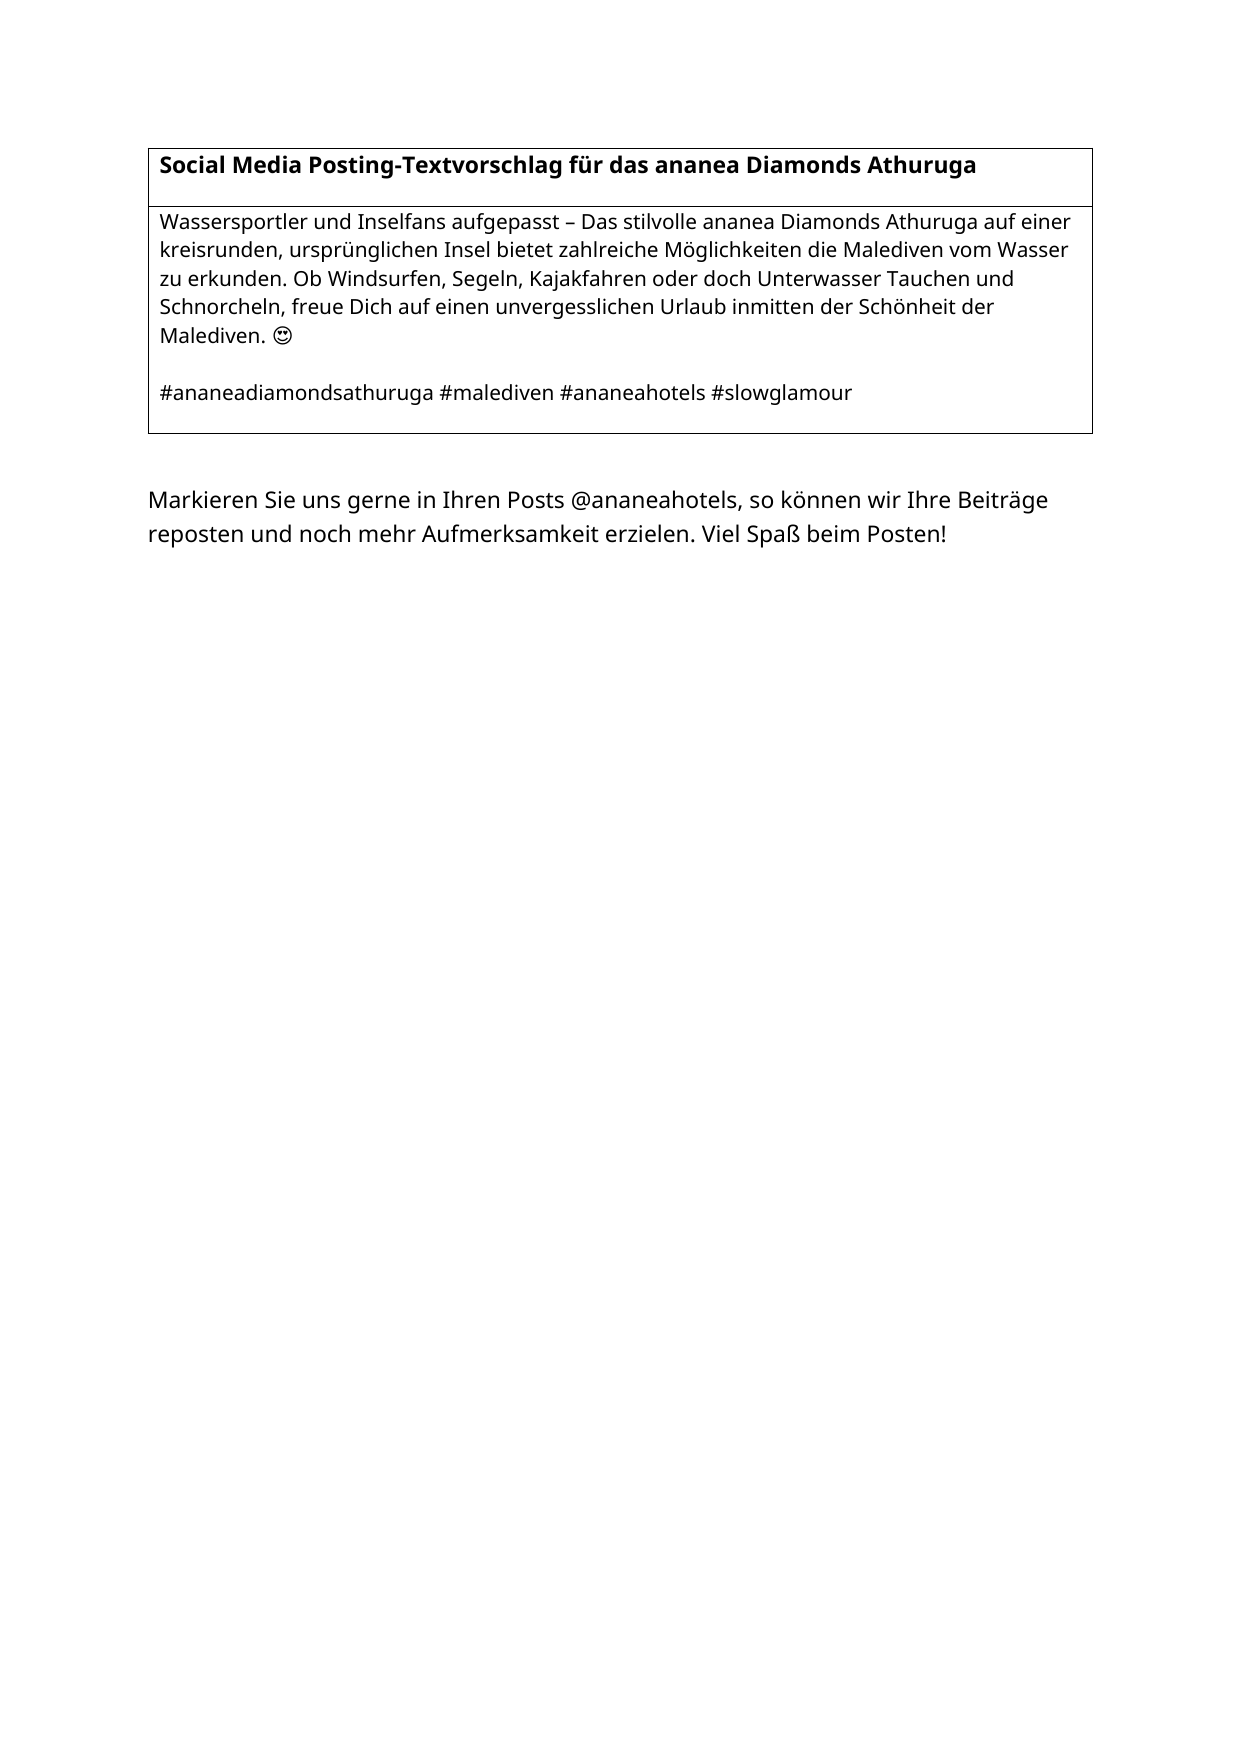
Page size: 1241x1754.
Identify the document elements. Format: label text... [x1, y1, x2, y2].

table_cell Wassersportler und Inselfans aufgepasst – Das stilvolle ananea Diamonds Athuruga auf einer kreisrunden, ursprünglichen Insel bietet zahlreiche Möglichkeiten die Malediven vom Wasser zu erkunden. Ob Windsurfen, Segeln, Kajakfahren oder doch Unterwasser Tauchen und Schnorcheln, freue Dich auf einen unvergesslichen Urlaub inmitten der Schönheit der Malediven. 😍 #ananeadiamondsathuruga #malediven #ananeahotels #slowglamour [149, 207, 1092, 432]
text Markieren Sie uns gerne in Ihren Posts @ananeahotels, so können wir Ihre Beiträge reposten und noch mehr Aufmerksamkeit erzielen. Viel Spaß beim Posten! [148, 484, 1093, 549]
table_header Social Media Posting-Textvorschlag für das ananea Diamonds Athuruga [149, 149, 1092, 206]
